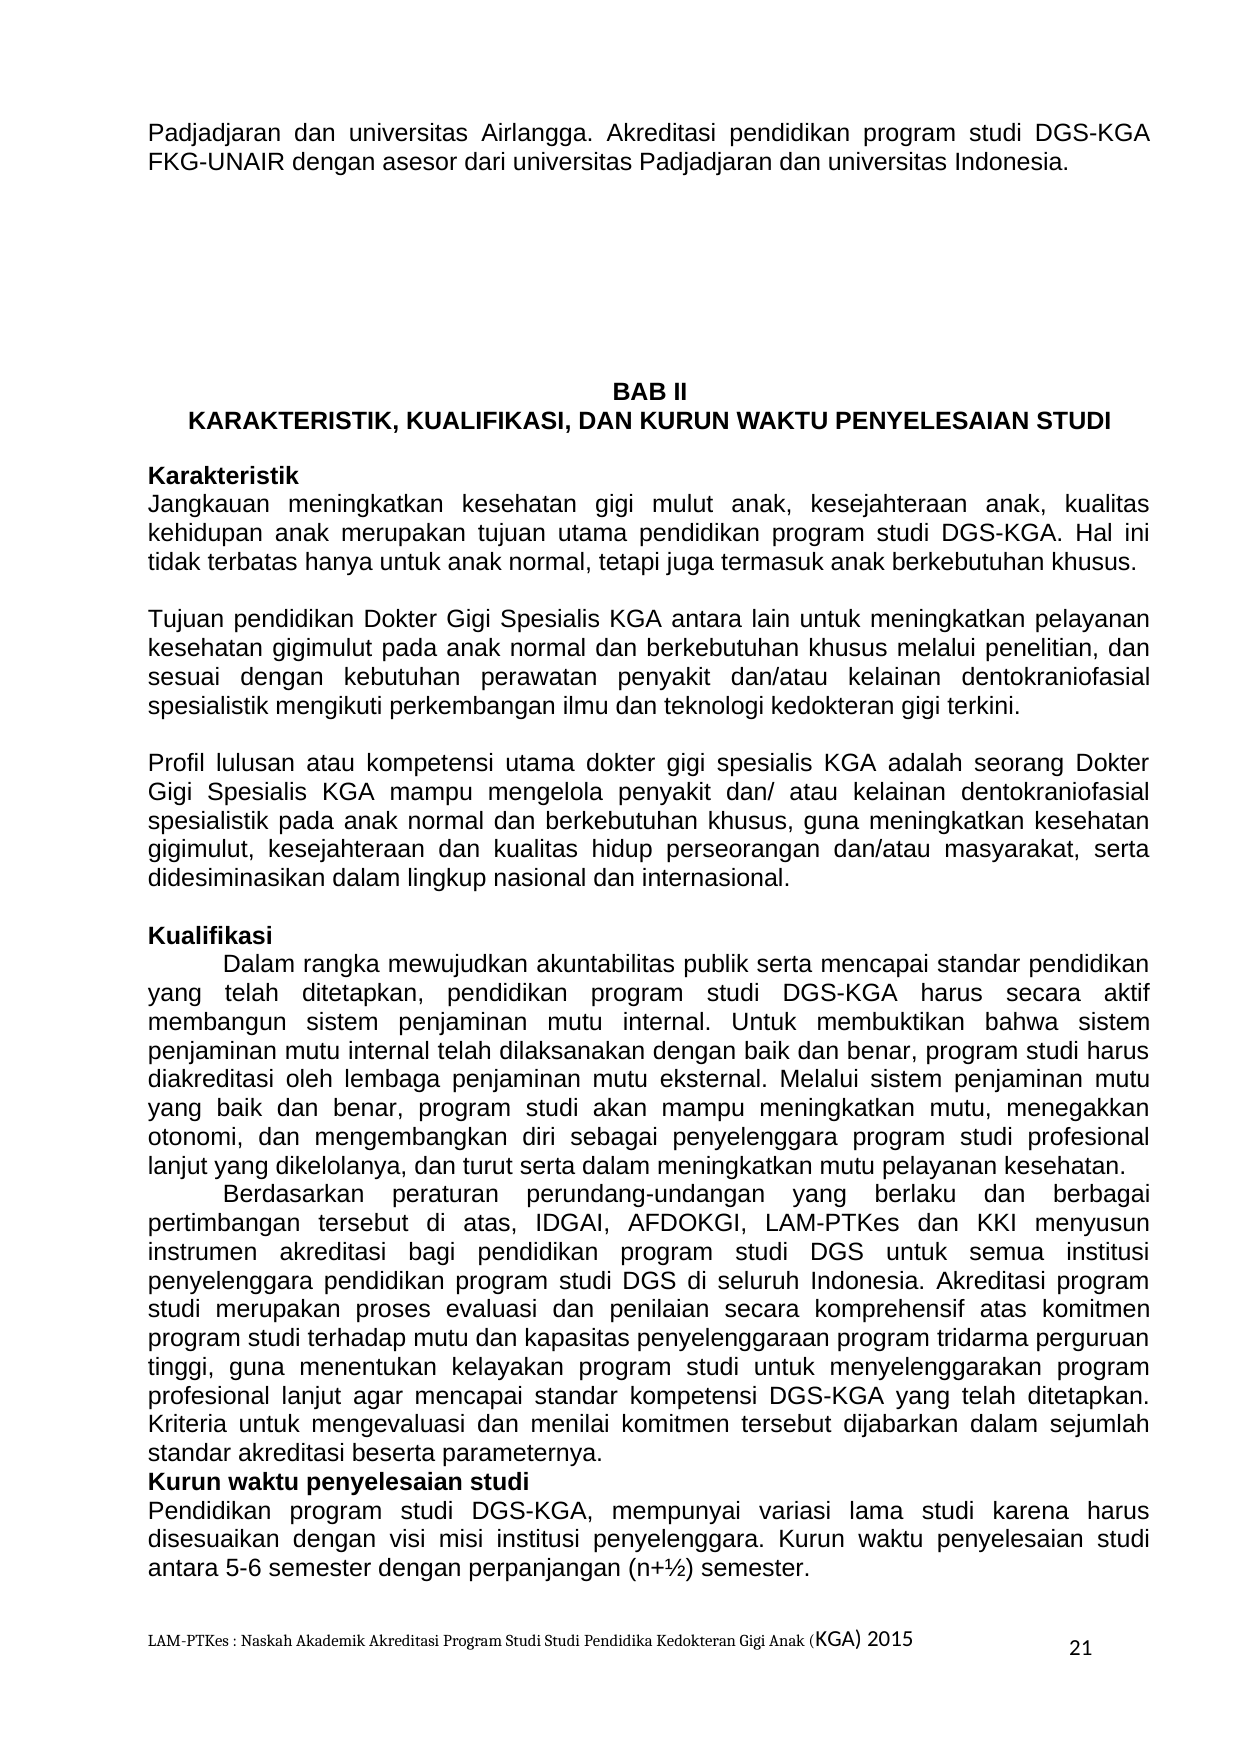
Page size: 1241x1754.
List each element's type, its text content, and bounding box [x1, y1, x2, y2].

text Tujuan pendidikan Dokter Gigi Spesialis KGA antara lain untuk meningkatkan pelayanan kesehatan gigimulut pada anak normal dan berkebutuhan khusus melalui penelitian, dan sesuai dengan kebutuhan perawatan penyakit dan/atau kelainan dentokraniofasial spesialistik mengikuti perkembangan ilmu dan teknologi kedokteran gigi terkini. [148, 604, 1152, 719]
text Jangkauan meningkatkan kesehatan gigi mulut anak, kesejahteraan anak, kualitas kehidupan anak merupakan tujuan utama pendidikan program studi DGS-KGA. Hal ini tidak terbatas hanya untuk anak normal, tetapi juga termasuk anak berkebutuhan khusus. [148, 489, 1152, 576]
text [148, 118, 1152, 176]
text Profil lulusan atau kompetensi utama dokter gigi spesialis KGA adalah seorang Dokter Gigi Spesialis KGA mampu mengelola penyakit dan/ atau kelainan dentokraniofasial spesialistik pada anak normal dan berkebutuhan khusus, guna meningkatkan kesehatan gigimulut, kesejahteraan dan kualitas hidup perseorangan dan/atau masyarakat, serta didesiminasikan dalam lingkup nasional dan internasional. [148, 748, 1152, 892]
subtitle BAB II [148, 377, 1152, 406]
subtitle KARAKTERISTIK, KUALIFIKASI, DAN KURUN WAKTU PENYELESAIAN STUDI [148, 406, 1152, 434]
text Kurun waktu penyelesaian studi [148, 1467, 1152, 1496]
text Berdasarkan peraturan perundang-undangan yang berlaku dan berbagai pertimbangan tersebut di atas, IDGAI, AFDOKGI, LAM-PTKes dan KKI menyusun instrumen akreditasi bagi pendidikan program studi DGS untuk semua institusi penyelenggara pendidikan program studi DGS di seluruh Indonesia. Akreditasi program studi merupakan proses evaluasi dan penilaian secara komprehensif atas komitmen program studi terhadap mutu dan kapasitas penyelenggaraan program tridarma perguruan tinggi, guna menentukan kelayakan program studi untuk menyelenggarakan program profesional lanjut agar mencapai standar kompetensi DGS-KGA yang telah ditetapkan. Kriteria untuk mengevaluasi dan menilai komitmen tersebut dijabarkan dalam sejumlah standar akreditasi beserta parameternya. [148, 1179, 1152, 1467]
text Pendidikan program studi DGS-KGA, mempunyai variasi lama studi karena harus disesuaikan dengan visi misi institusi penyelenggara. Kurun waktu penyelesaian studi antara 5-6 semester dengan perpanjangan (n+½) semester. [148, 1496, 1152, 1582]
text Kualifikasi [148, 921, 1152, 949]
text Karakteristik [148, 461, 1152, 489]
text Dalam rangka mewujudkan akuntabilitas publik serta mencapai standar pendidikan yang telah ditetapkan, pendidikan program studi DGS-KGA harus secara aktif membangun sistem penjaminan mutu internal. Untuk membuktikan bahwa sistem penjaminan mutu internal telah dilaksanakan dengan baik dan benar, program studi harus diakreditasi oleh lembaga penjaminan mutu eksternal. Melalui sistem penjaminan mutu yang baik dan benar, program studi akan mampu meningkatkan mutu, menegakkan otonomi, dan mengembangkan diri sebagai penyelenggara program studi profesional lanjut yang dikelolanya, dan turut serta dalam meningkatkan mutu pelayanan kesehatan. [148, 949, 1152, 1179]
